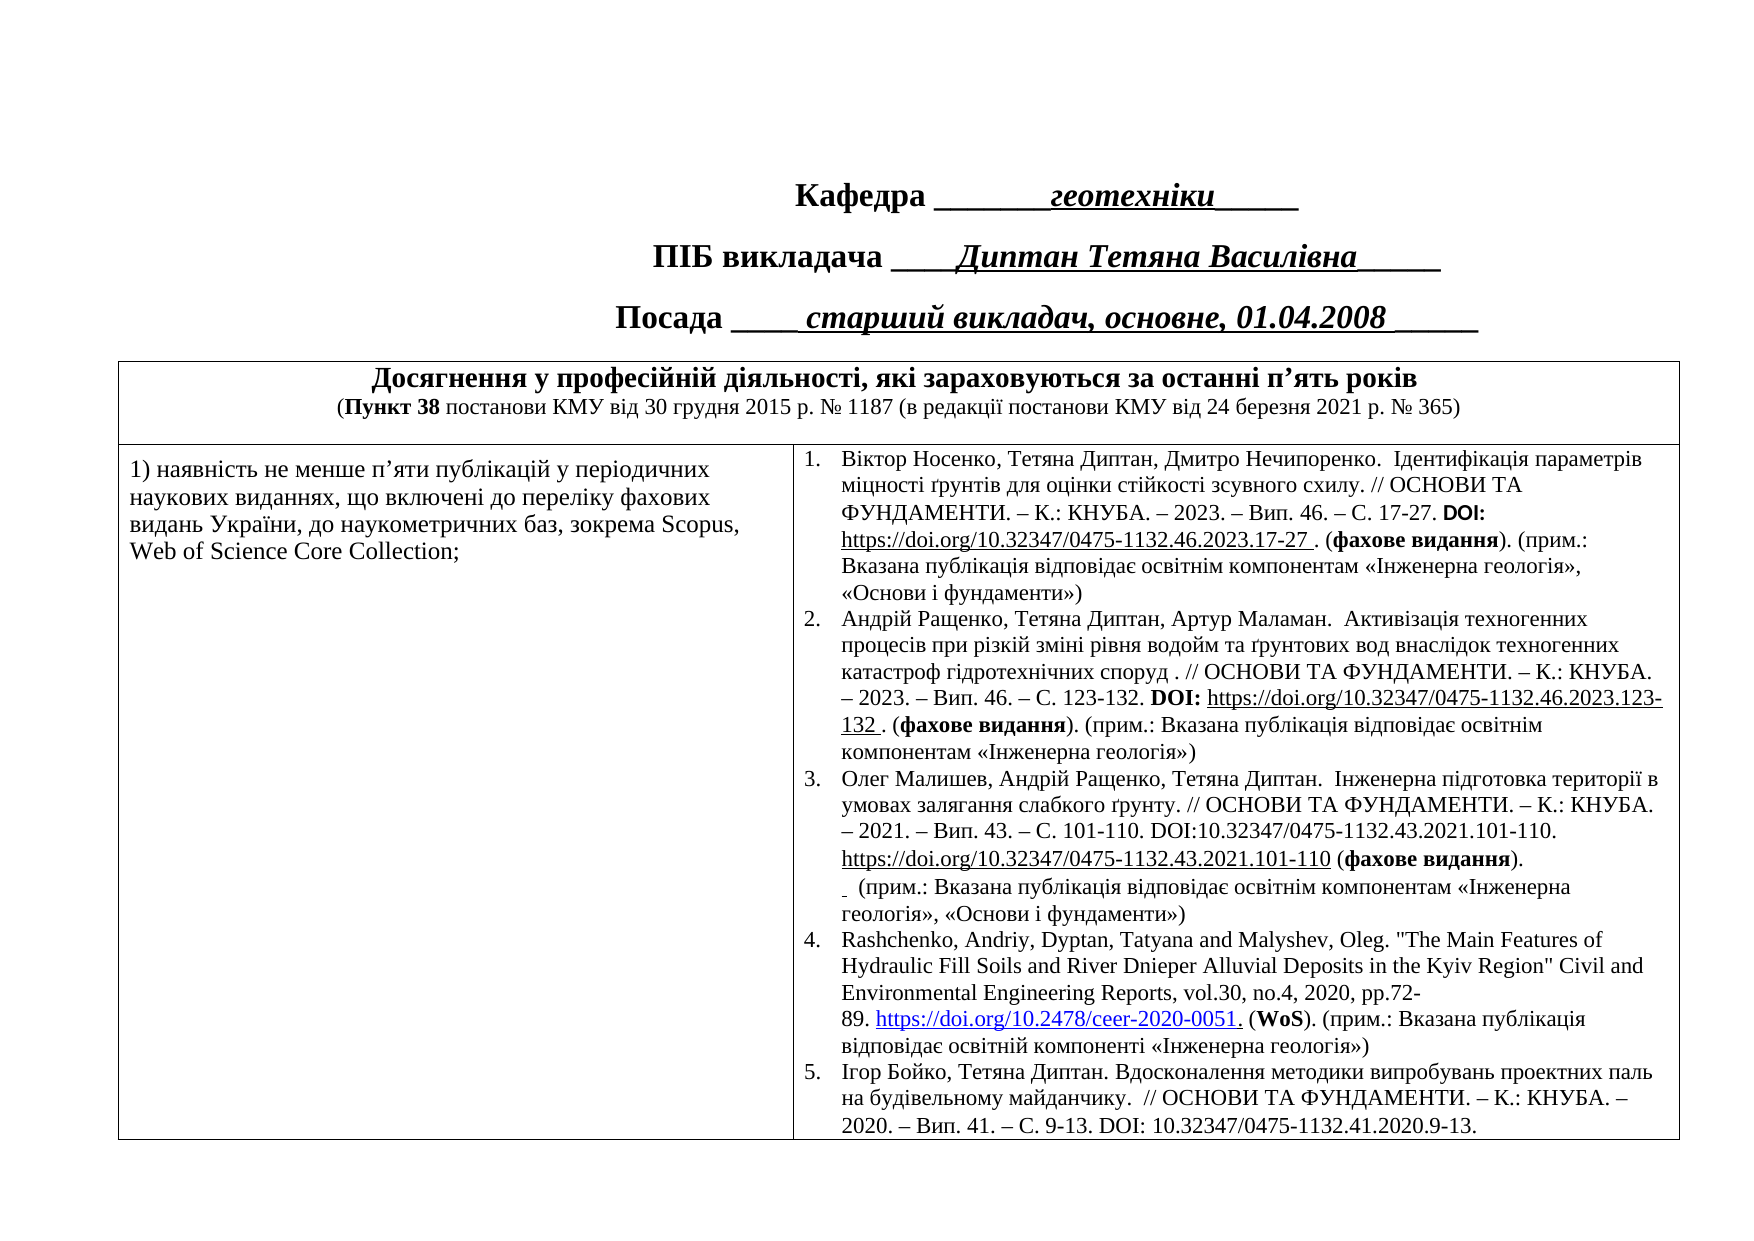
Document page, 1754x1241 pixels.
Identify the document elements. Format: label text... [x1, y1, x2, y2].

table_header Кафедра _______геотехніки_____ ПІБ викладача ____Диптан Тетяна Василівна_____ Посада ____ старший викладач, основне, 01.04.2008 _____ [118, 177, 1680, 361]
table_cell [119, 445, 793, 1139]
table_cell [794, 445, 1679, 1139]
table_cell Досягнення у професійній діяльності, які зараховуються за останні п’ять років (Пункт 38 постанови КМУ від 30 грудня 2015 р. № 1187 (в редакції постанови КМУ від 24 березня 2021 р. № 365) [119, 362, 1679, 444]
